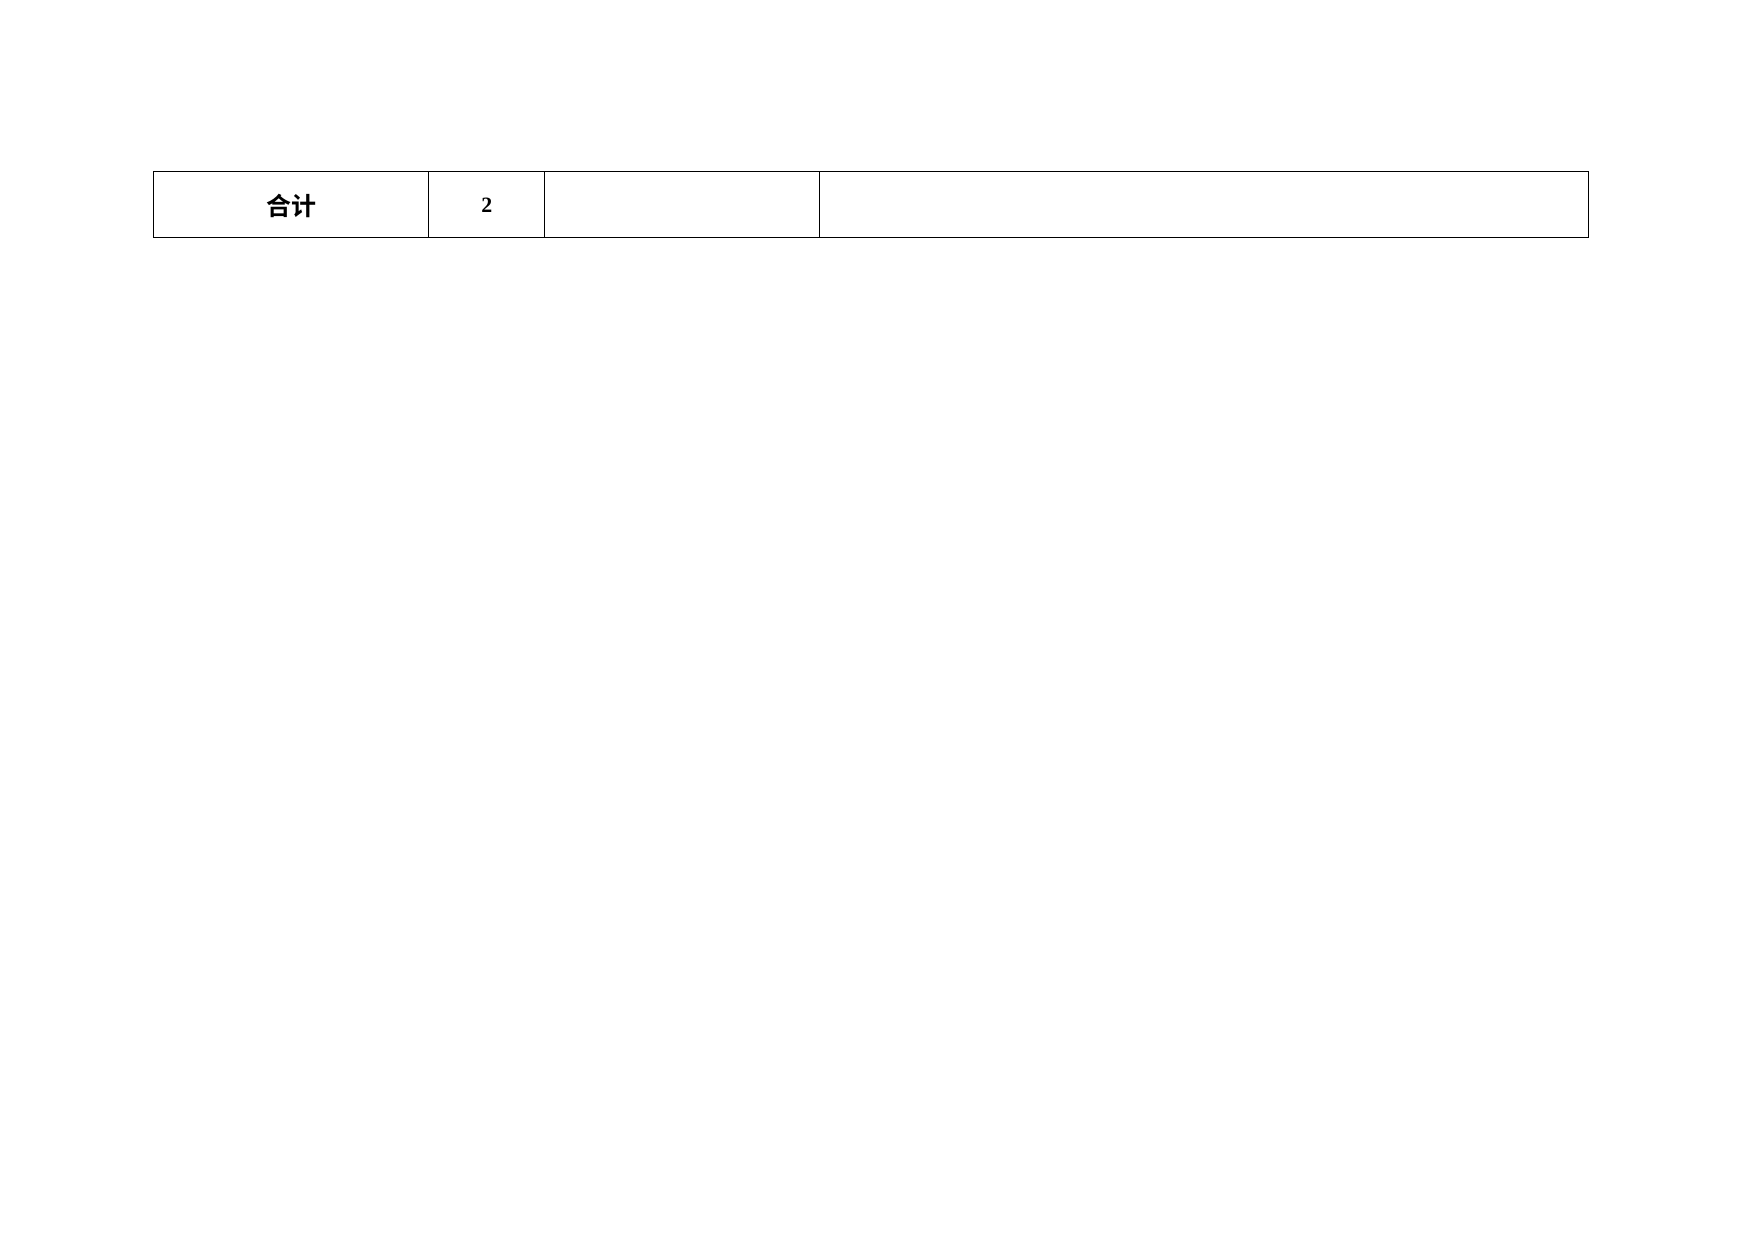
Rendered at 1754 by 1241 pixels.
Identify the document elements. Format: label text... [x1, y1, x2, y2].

table_cell [545, 172, 819, 237]
table_cell 合计 [154, 172, 428, 237]
table_cell [820, 172, 1588, 237]
table_cell 2 [429, 172, 544, 237]
